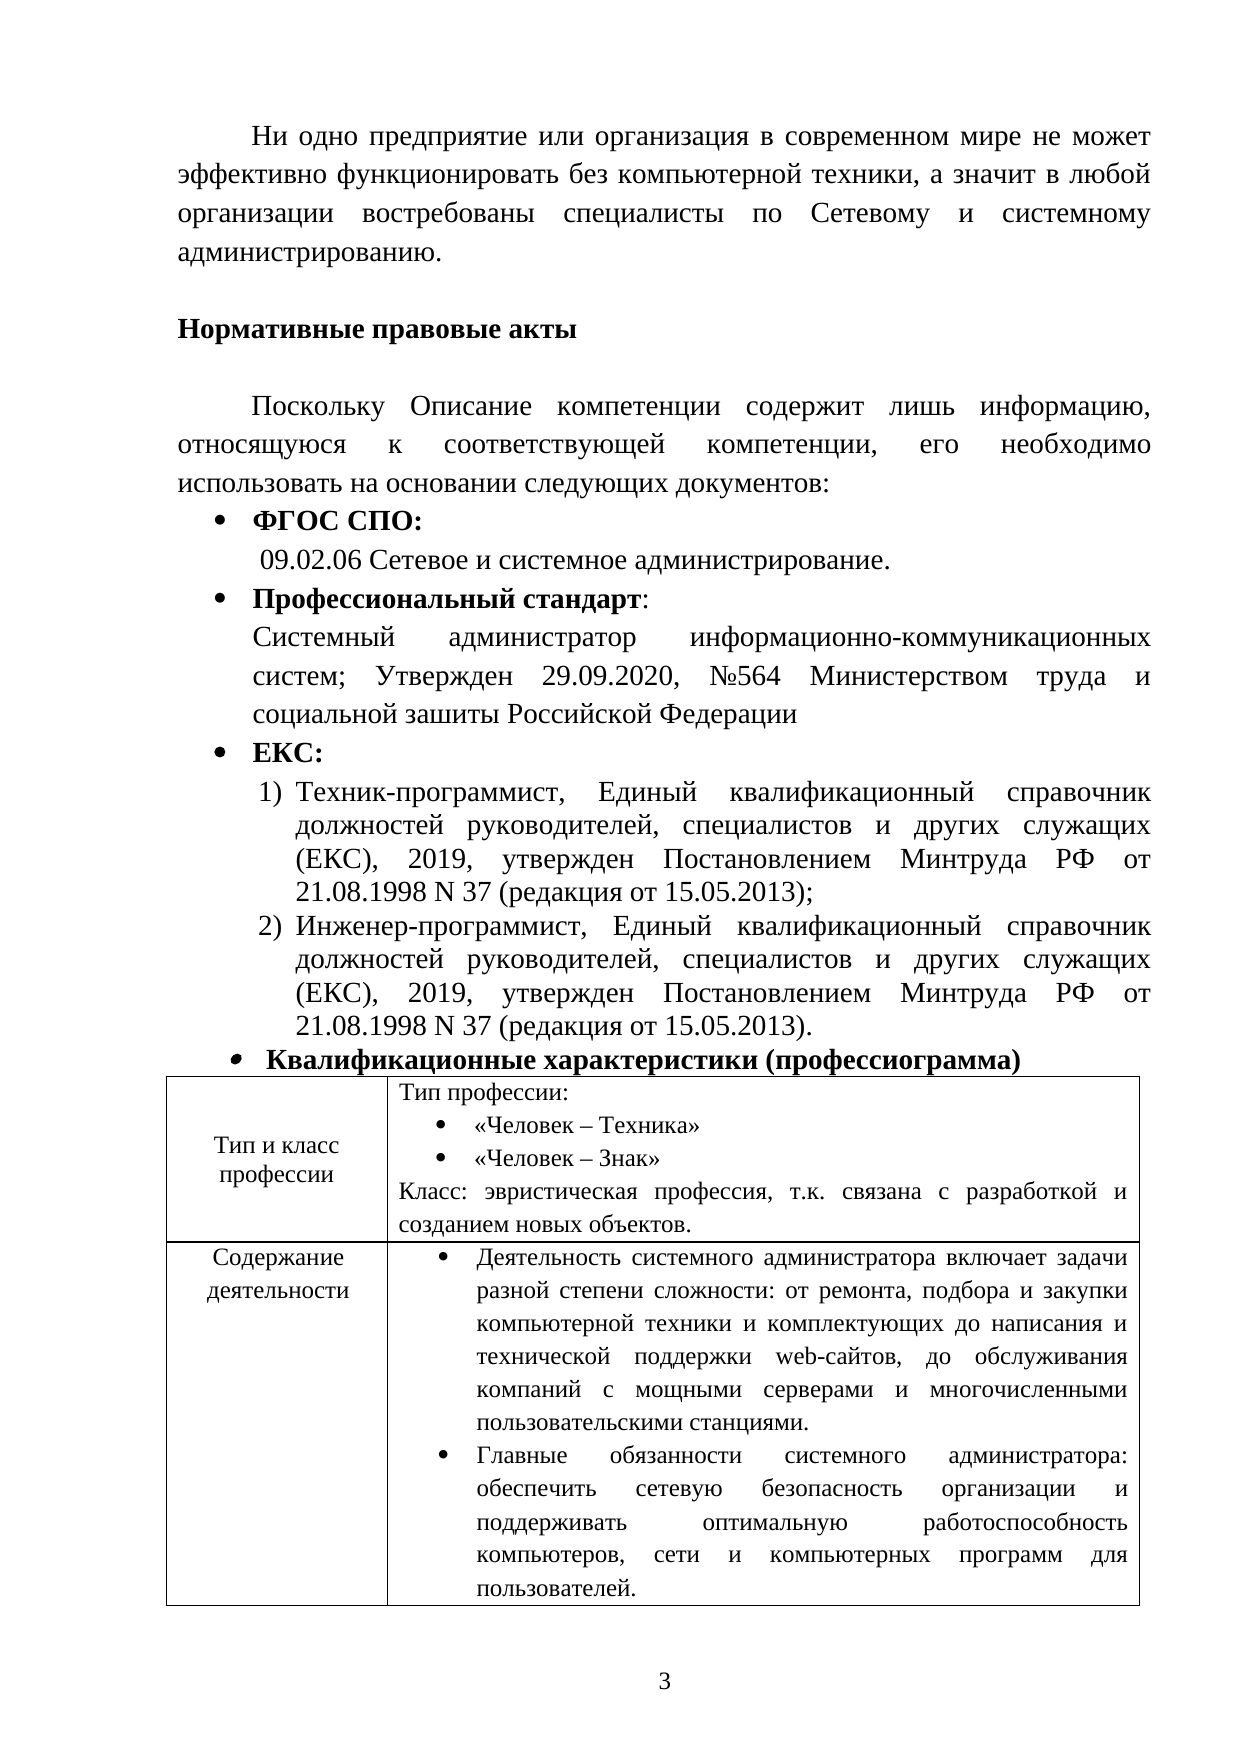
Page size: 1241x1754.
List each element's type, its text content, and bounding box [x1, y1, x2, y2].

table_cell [167, 1243, 387, 1605]
table_header Тип профессии: «Человек – Техника» «Человек – Знак» Класс: эвристическая профессия, т.к. связана с разработкой и созданием новых объектов. [388, 1077, 1139, 1241]
text Ни одно предприятие или организация в современном мире не может эффективно функционировать без компьютерной техники, а значит в любой организации востребованы специалисты по Сетевому и системному администрированию. [177, 118, 1152, 267]
list ФГОС СПО: [215, 503, 1152, 537]
text Системный администратор информационно-коммуникационных систем; Утвержден 29.09.2020, №564 Министерством труда и социальной зашиты Российской Федерации [252, 619, 1152, 730]
list Техник-программист, Единый квалификационный справочник должностей руководителей, специалистов и других служащих (ЕКС), 2019, утвержден Постановлением Минтруда РФ от 21.08.1998 N 37 (редакция от 15.05.2013); [258, 774, 1152, 908]
list Квалификационные характеристики (профессиограмма) [228, 1042, 1152, 1076]
list Профессиональный стандарт: [215, 581, 1152, 614]
text Поскольку Описание компетенции содержит лишь информацию, относящуюся к соответствующей компетенции, его необходимо использовать на основании следующих документов: [177, 388, 1152, 498]
text Нормативные правовые акты [177, 311, 1152, 344]
list ЕКС: [215, 735, 1152, 769]
list Инженер-программист, Единый квалификационный справочник должностей руководителей, специалистов и других служащих (ЕКС), 2019, утвержден Постановлением Минтруда РФ от 21.08.1998 N 37 (редакция от 15.05.2013). [258, 908, 1152, 1042]
text 09.02.06 Сетевое и системное администрирование. [252, 542, 1152, 576]
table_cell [388, 1243, 1139, 1605]
table_header Тип и класс профессии [167, 1077, 387, 1241]
